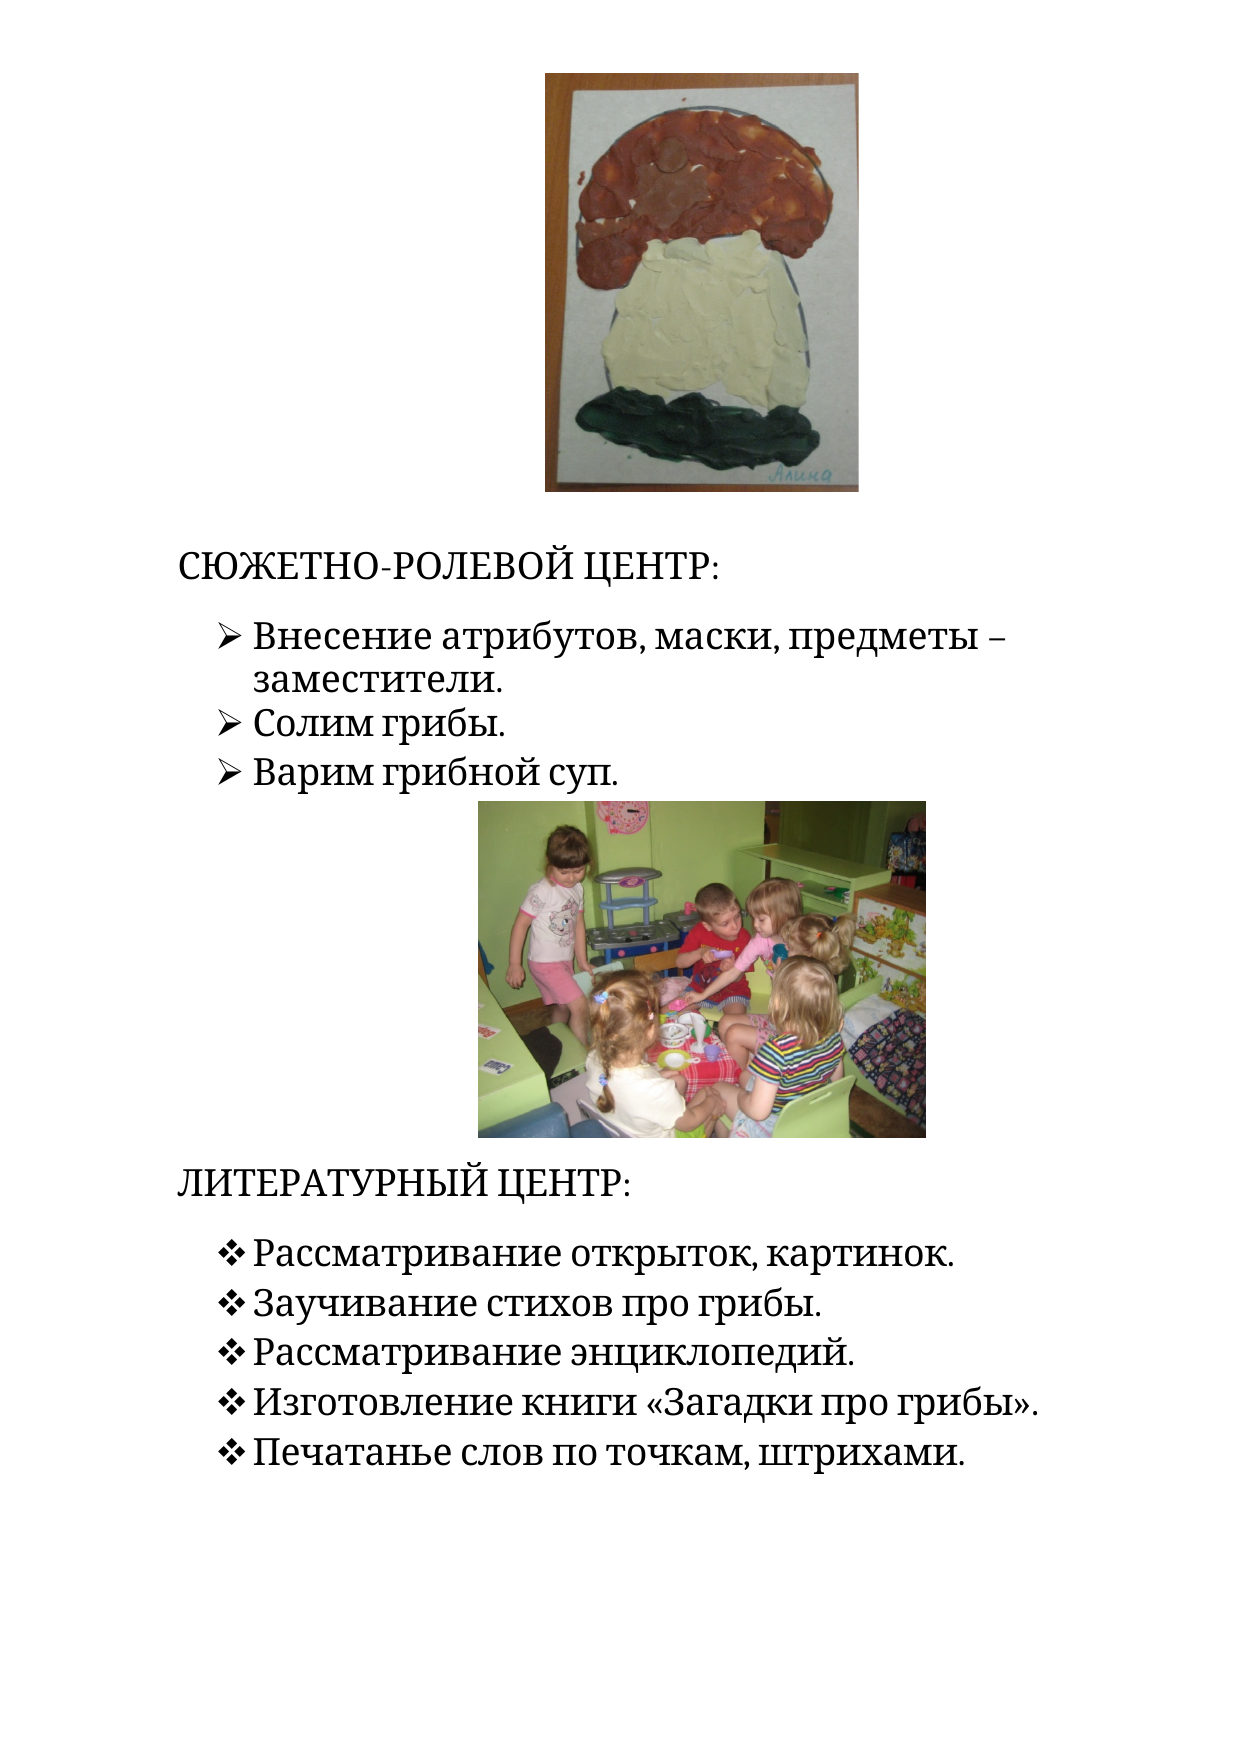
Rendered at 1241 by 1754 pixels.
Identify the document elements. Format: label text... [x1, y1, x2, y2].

list Печатанье слов по точкам, штрихами. [215, 1431, 1152, 1474]
list Рассматривание энциклопедий. [215, 1332, 1152, 1375]
list Внесение атрибутов, маски, предметы – заместители. [215, 616, 1152, 702]
text ЛИТЕРАТУРНЫЙ ЦЕНТР: [177, 1162, 1152, 1206]
picture [545, 73, 859, 492]
list Заучивание стихов про грибы. [215, 1282, 1152, 1326]
list Рассматривание открыток, картинок. [215, 1233, 1152, 1276]
list Варим грибной суп. [215, 752, 1152, 795]
list Изготовление книги «Загадки про грибы». [215, 1382, 1152, 1425]
picture [478, 801, 926, 1138]
list Солим грибы. [215, 702, 1152, 745]
text СЮЖЕТНО-РОЛЕВОЙ ЦЕНТР: [177, 546, 1152, 589]
